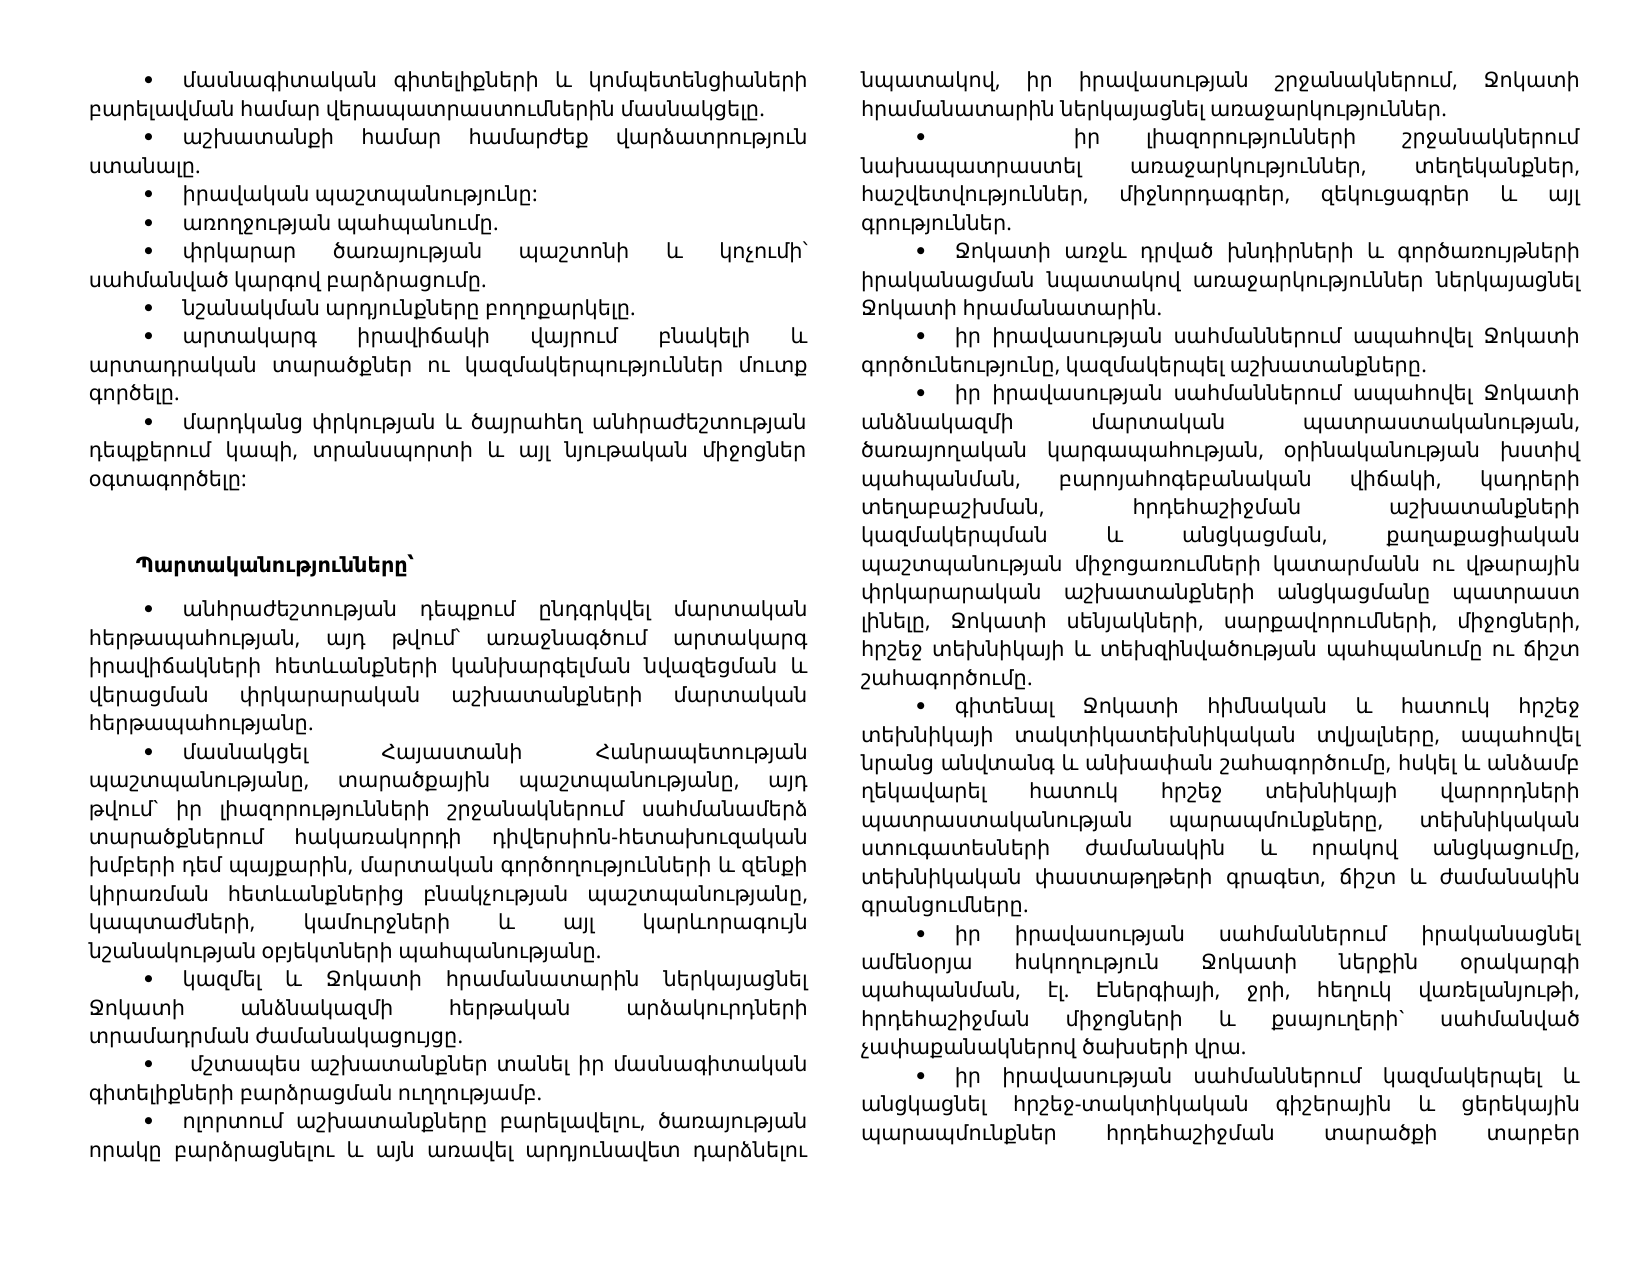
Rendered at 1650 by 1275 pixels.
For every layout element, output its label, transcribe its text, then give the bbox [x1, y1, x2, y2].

list Ջոկատի առջև դրված խնդիրների և գործառույթների իրականացման նպատակով առաջարկություններ ներկայացնել Ջոկատի հրամանատարին. [861, 236, 1580, 322]
list աշխատանքի համար համարժեք վարձատրություն ստանալը. [89, 122, 808, 179]
list նշանակման արդյունքները բողոքարկելը. [89, 293, 808, 322]
list անհրաժեշտության դեպքում ընդգրկվել մարտական հերթապահության, այդ թվում՝ առաջնագծում արտակարգ իրավիճակների հետևանքների կանխարգելման նվազեցման և վերացման փրկարարական աշխատանքների մարտական հերթապահությանը. [89, 594, 808, 737]
list գիտենալ Ջոկատի հիմնական և հատուկ հրշեջ տեխնիկայի տակտիկատեխնիկական տվյալները, ապահովել նրանց անվտանգ և անխափան շահագործումը, հսկել և անձամբ ղեկավարել հատուկ հրշեջ տեխնիկայի վարորդների պատրաստականության պարապմունքները, տեխնիկական ստուգատեսների ժամանակին և որակով անցկացումը, տեխնիկական փաստաթղթերի գրագետ, ճիշտ և ժամանակին գրանցումները. [861, 691, 1580, 919]
list իր լիազորությունների շրջանակներում նախապատրաստել առաջարկություններ, տեղեկանքներ, հաշվետվություններ, միջնորդագրեր, զեկուցագրեր և այլ գրություններ. [861, 122, 1580, 236]
list առողջության պահպանումը. [89, 208, 808, 236]
list փրկարար ծառայության պաշտոնի և կոչումի՝ սահմանված կարգով բարձրացումը. [89, 236, 808, 293]
list ոլորտում աշխատանքները բարելավելու, ծառայության որակը բարձրացնելու և այն առավել արդյունավետ դարձնելու նպատակով, իր իրավասության շրջանակներում, Ջոկատի հրամանատարին ներկայացնել առաջարկություններ. [89, 1106, 808, 1163]
list արտակարգ իրավիճակի վայրում բնակելի և արտադրական տարածքներ ու կազմակերպություններ մուտք գործելը. [89, 322, 808, 407]
list մասնակցել Հայաստանի Հանրապետության պաշտպանությանը, տարածքային պաշտպանությանը, այդ թվում` իր լիազորությունների շրջանակներում սահմանամերձ տարածքներում հակառակորդի դիվերսիոն-հետախուզական խմբերի դեմ պայքարին, մարտական գործողությունների և զենքի կիրառման հետևանքներից բնակչության պաշտպանությանը, կապտաժների, կամուրջների և այլ կարևորագույն նշանակության օբյեկտների պահպանությանը. [89, 737, 808, 964]
list մարդկանց փրկության և ծայրահեղ անհրաժեշտության դեպքերում կապի, տրանսպորտի և այլ նյութական միջոցներ օգտագործելը: [89, 407, 807, 492]
list իրավական պաշտպանությունը: [89, 179, 808, 208]
list իր իրավասության սահմաններում իրականացնել ամենօրյա հսկողություն Ջոկատի ներքին օրակարգի պահպանման, էլ. Էներգիայի, ջրի, հեղուկ վառելանյութի, հրդեհաշիջման միջոցների և քսայուղերի` սահմանված չափաքանակներով ծախսերի վրա. [861, 919, 1580, 1061]
list իր իրավասության սահմաններում ապահովել Ջոկատի անձնակազմի մարտական պատրաստականության, ծառայողական կարգապահության, օրինականության խստիվ պահպանման, բարոյահոգեբանական վիճակի, կադրերի տեղաբաշխման, հրդեհաշիջման աշխատանքների կազմակերպման և անցկացման, քաղաքացիական պաշտպանության միջոցառումների կատարմանն ու վթարային փրկարարական աշխատանքների անցկացմանը պատրաստ լինելը, Ջոկատի սենյակների, սարքավորումների, միջոցների, հրշեջ տեխնիկայի և տեխզինվածության պահպանումը ու ճիշտ շահագործումը. [861, 378, 1580, 691]
list մշտապես աշխատանքներ տանել իր մասնագիտական գիտելիքների բարձրացման ուղղությամբ. [89, 1049, 808, 1106]
text Պարտականությունները՝ [89, 553, 807, 577]
list իր իրավասության սահմաններում ապահովել Ջոկատի գործունեությունը, կազմակերպել աշխատանքները. [861, 322, 1580, 378]
list կազմել և Ջոկատի հրամանատարին ներկայացնել Ջոկատի անձնակազմի հերթական արձակուրդների տրամադրման ժամանակացույցը. [89, 964, 808, 1049]
list մասնագիտական գիտելիքների և կոմպետենցիաների բարելավման համար վերապատրաստումներին մասնակցելը. [89, 66, 808, 122]
list ոլորտում աշխատանքները բարելավելու, ծառայության որակը բարձրացնելու և այն առավել արդյունավետ դարձնելու նպատակով, իր իրավասության շրջանակներում, Ջոկատի հրամանատարին ներկայացնել առաջարկություններ. [861, 66, 1580, 122]
